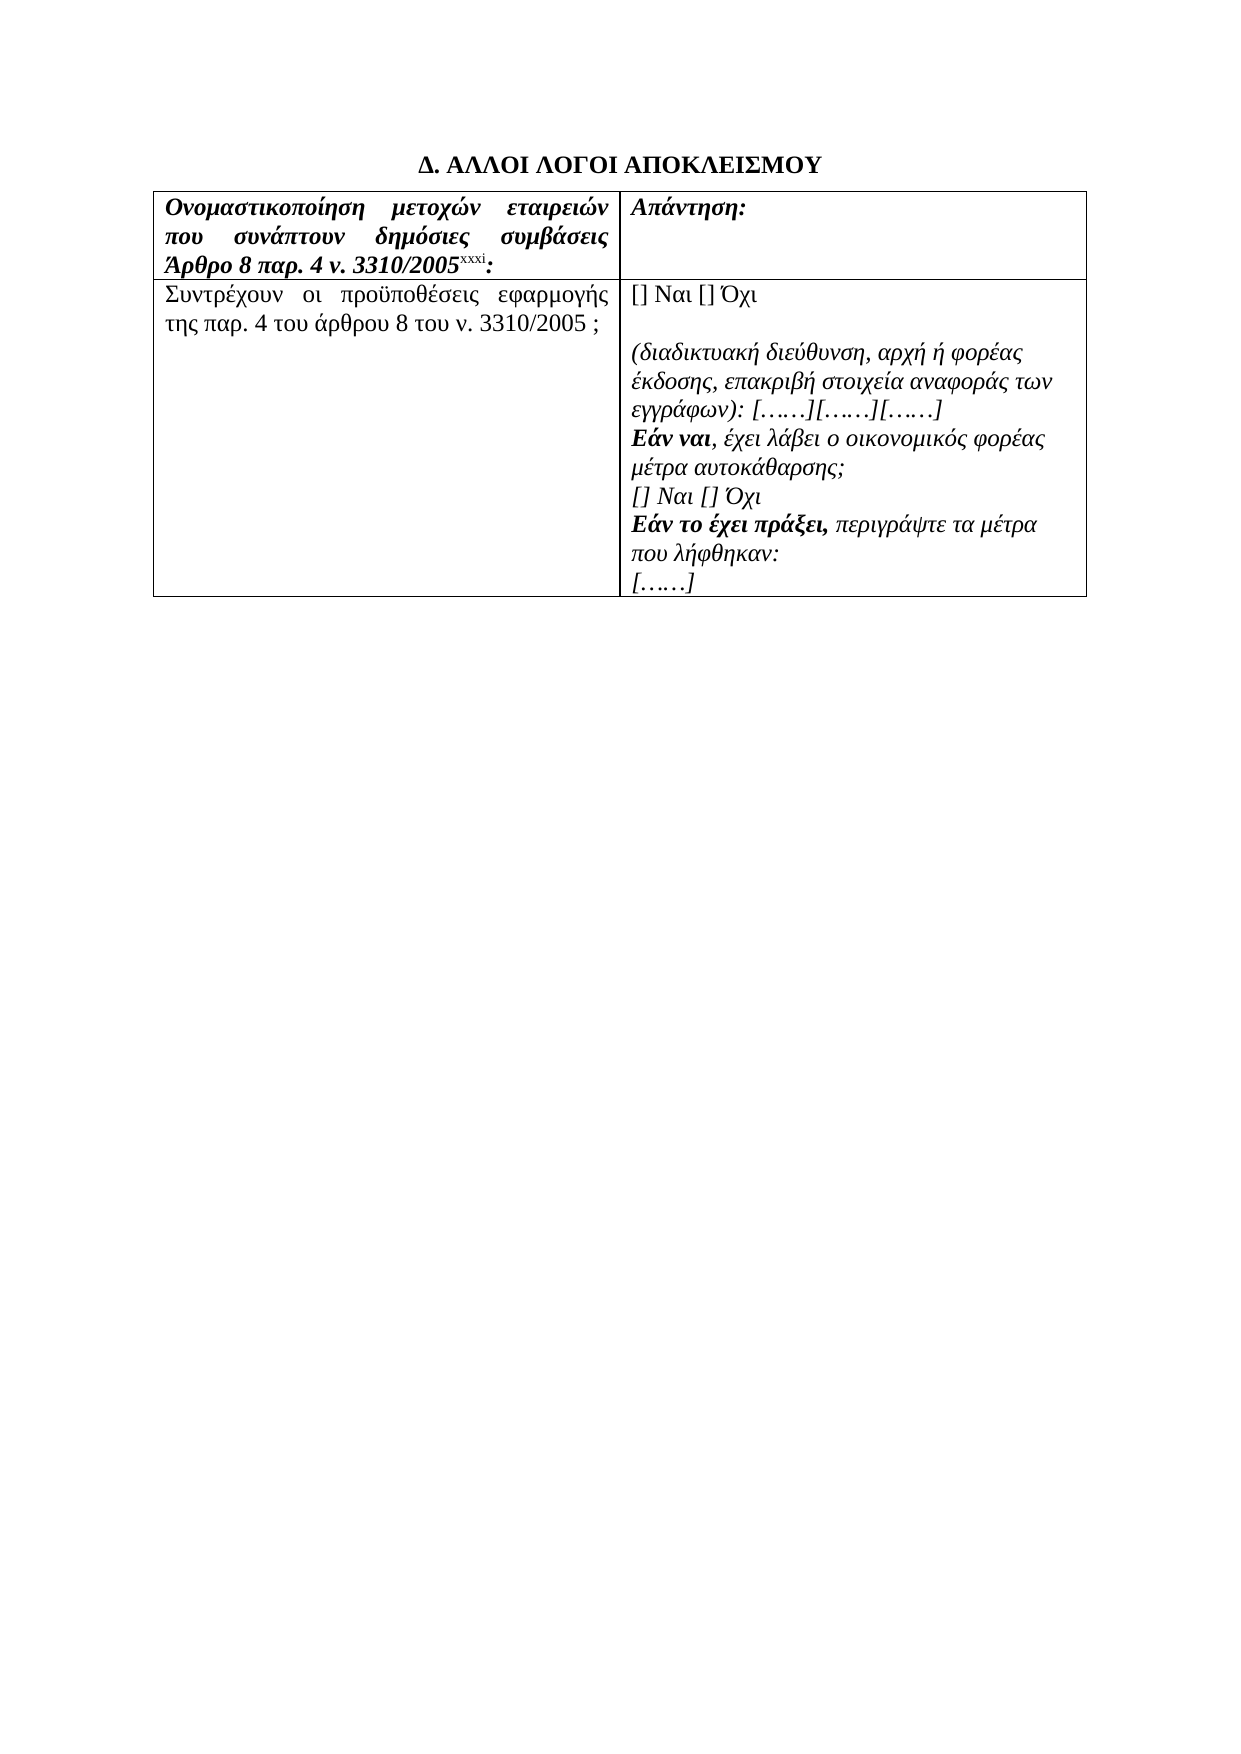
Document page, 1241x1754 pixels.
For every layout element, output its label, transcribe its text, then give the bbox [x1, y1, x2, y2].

table_header Απάντηση: [621, 192, 1086, 278]
table_cell Συντρέχουν οι προϋποθέσεις εφαρμογής της παρ. 4 του άρθρου 8 του ν. 3310/2005 ; [154, 280, 619, 596]
table_header Ονομαστικοποίηση μετοχών εταιρειών που συνάπτουν δημόσιες συμβάσεις Άρθρο 8 παρ. 4 ν. 3310/2005: [154, 192, 619, 278]
table_cell [] Ναι [] Όχι (διαδικτυακή διεύθυνση, αρχή ή φορέας έκδοσης, επακριβή στοιχεία αναφοράς των εγγράφων): [……][……][……] Εάν ναι, έχει λάβει ο οικονομικός φορέας μέτρα αυτοκάθαρσης; [] Ναι [] Όχι Εάν το έχει πράξει, περιγράψτε τα μέτρα που λήφθηκαν: [……] [621, 280, 1086, 596]
text Δ. ΑΛΛΟΙ ΛΟΓΟΙ ΑΠΟΚΛΕΙΣΜΟΥ [187, 150, 1053, 179]
